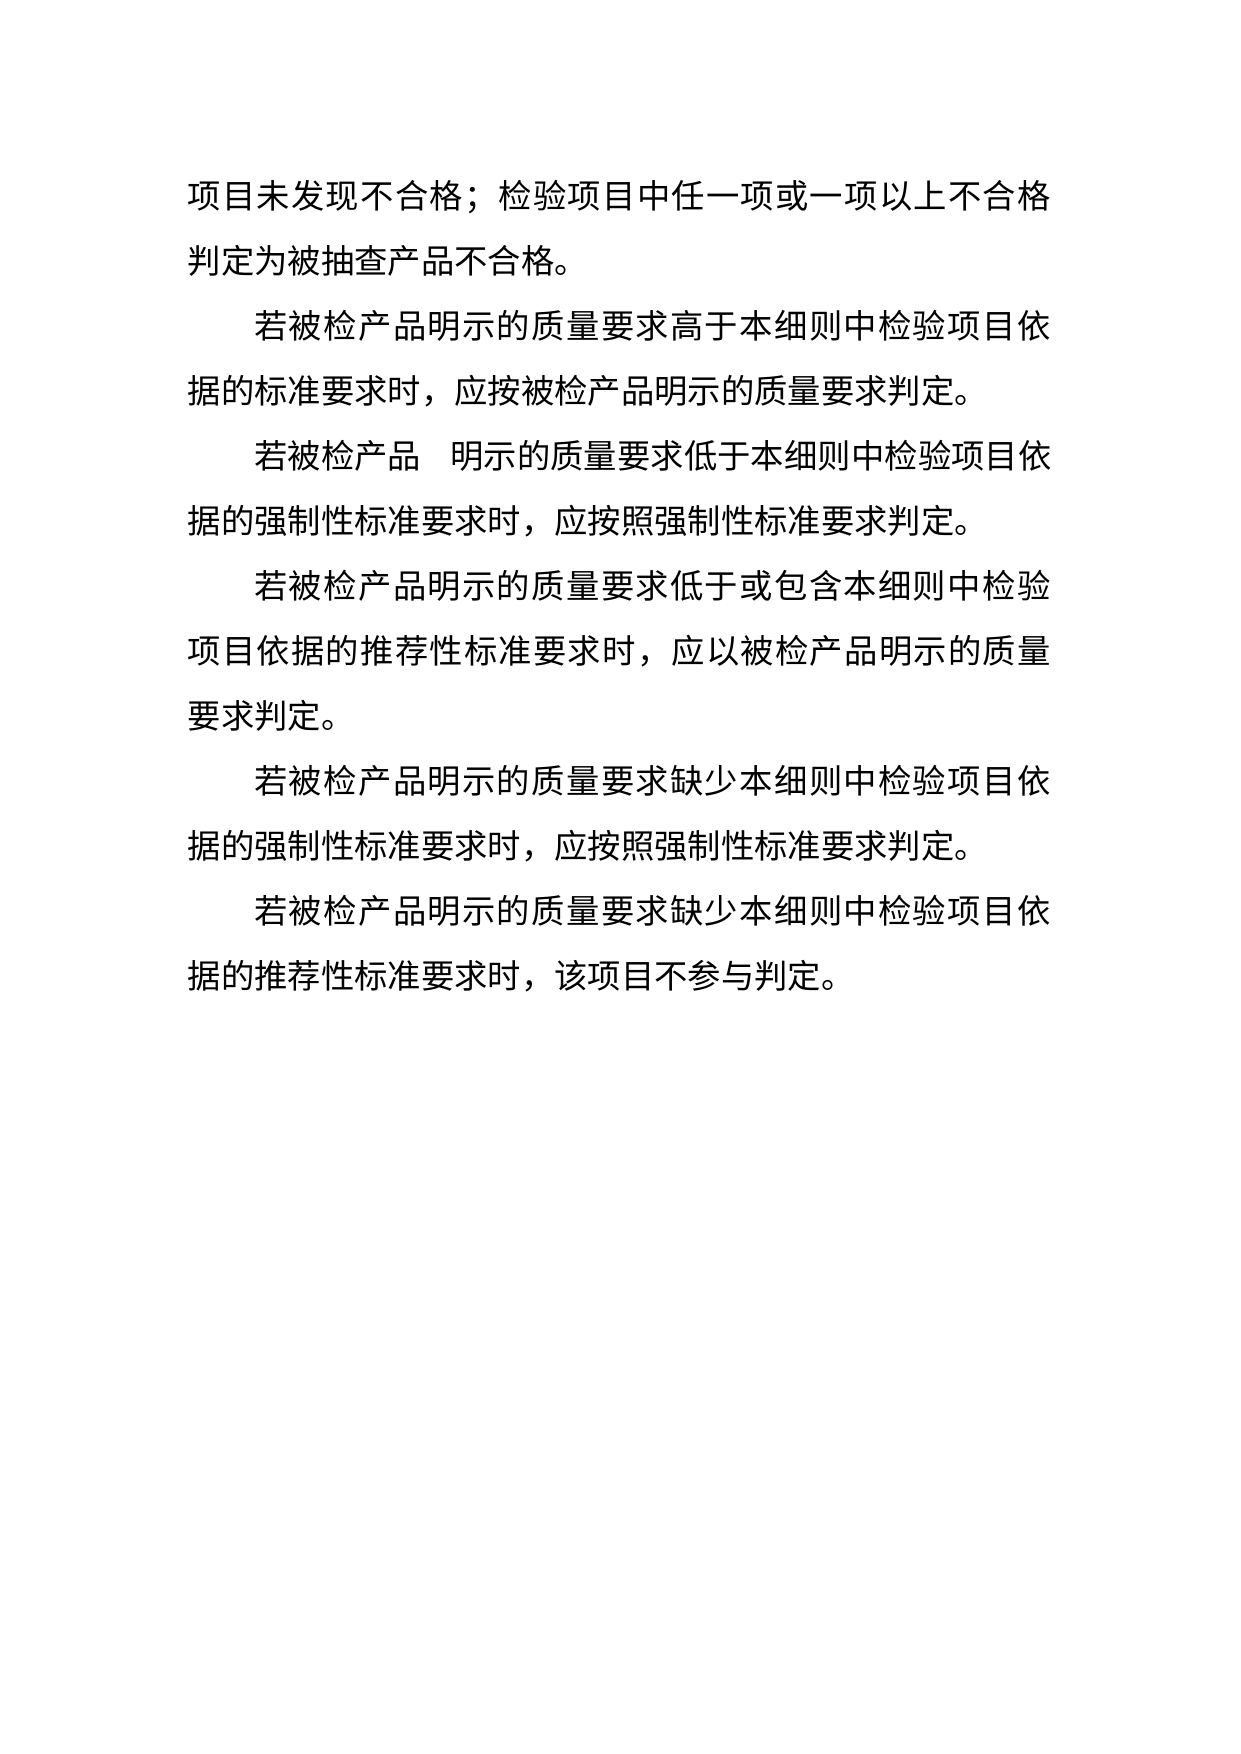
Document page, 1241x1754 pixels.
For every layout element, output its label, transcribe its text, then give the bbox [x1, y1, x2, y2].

text 若被检产品 明示的质量要求低于本细则中检验项目依据的强制性标准要求时，应按照强制性标准要求判定。 [187, 422, 1053, 552]
text 若被检产品明示的质量要求缺少本细则中检验项目依据的推荐性标准要求时，该项目不参与判定。 [187, 877, 1053, 1007]
text 若被检产品明示的质量要求高于本细则中检验项目依据的标准要求时，应按被检产品明示的质量要求判定。 [187, 292, 1053, 422]
text 若被检产品明示的质量要求低于或包含本细则中检验项目依据的推荐性标准要求时，应以被检产品明示的质量要求判定。 [187, 552, 1053, 747]
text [187, 162, 1053, 292]
text 若被检产品明示的质量要求缺少本细则中检验项目依据的强制性标准要求时，应按照强制性标准要求判定。 [187, 747, 1053, 877]
